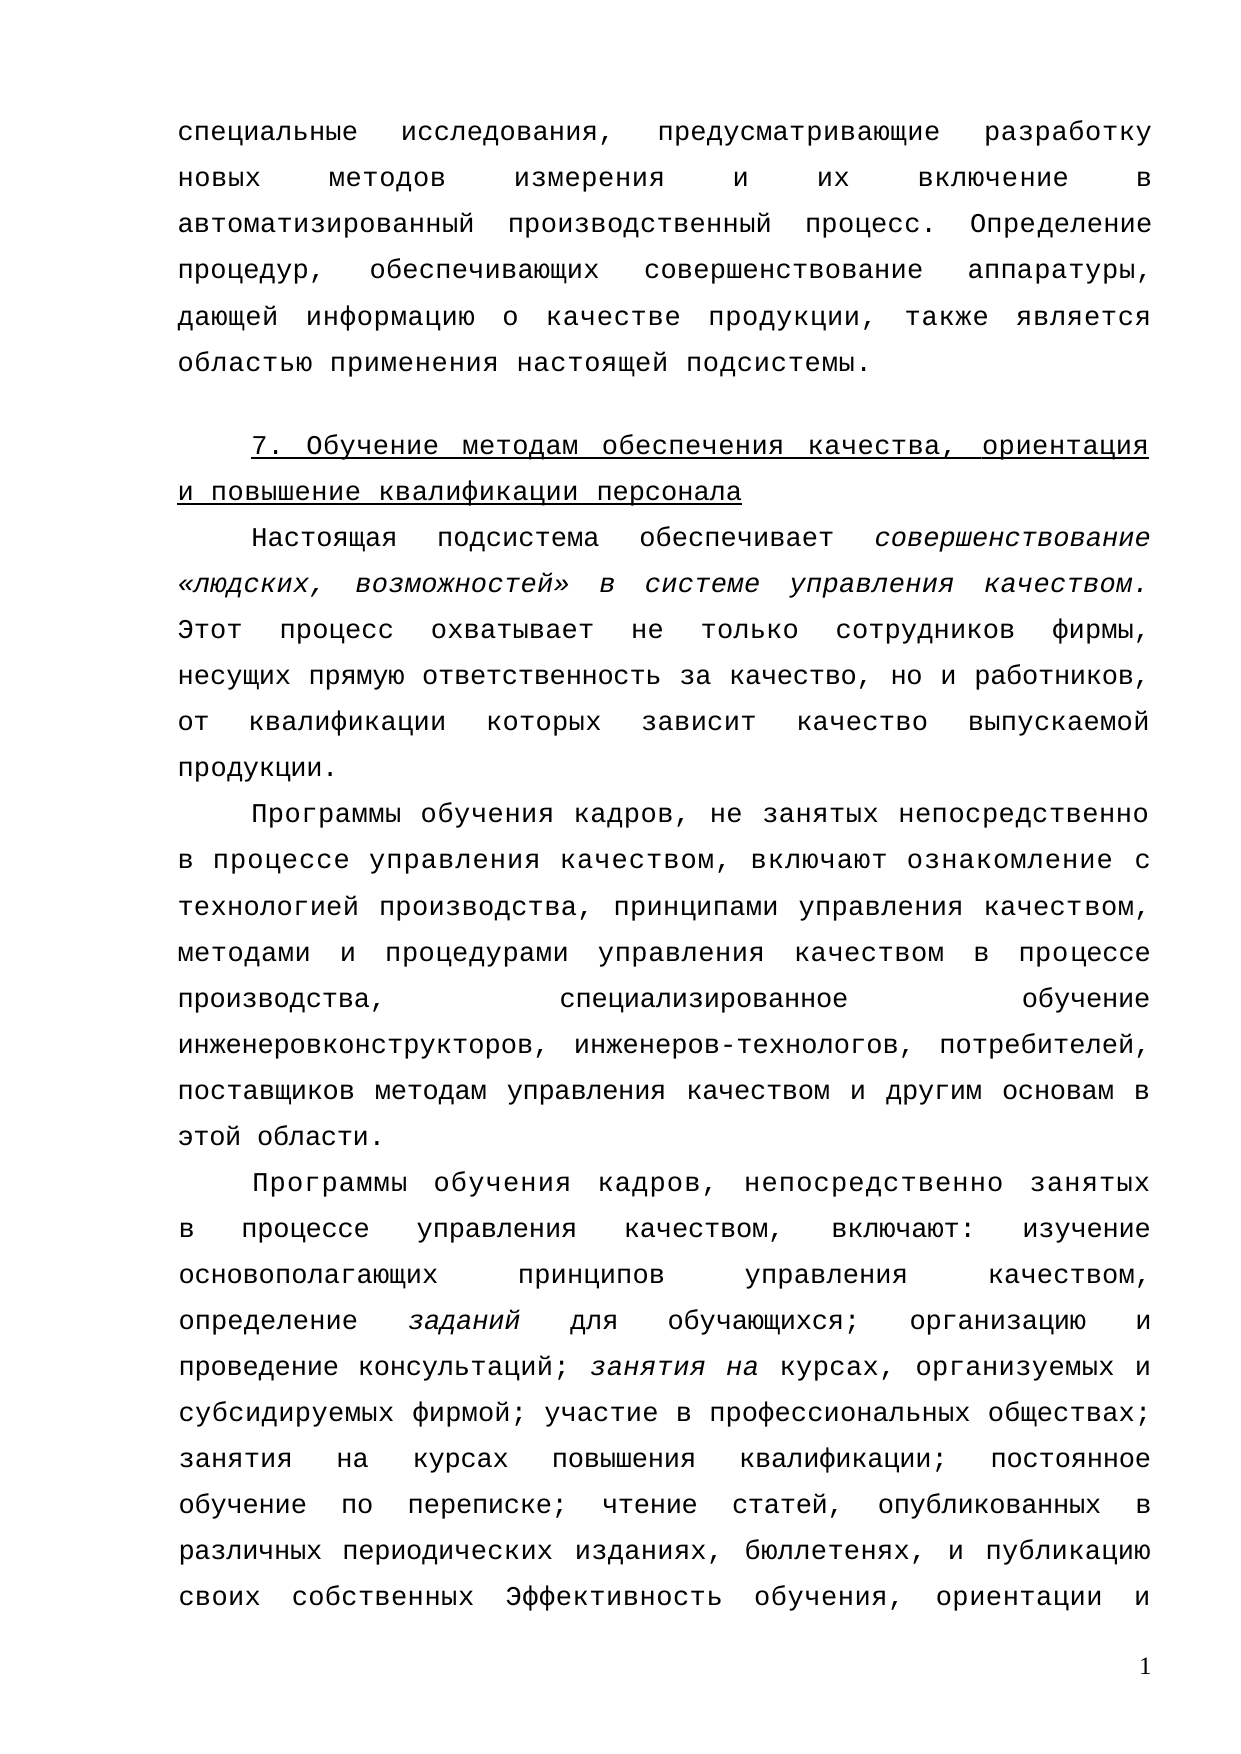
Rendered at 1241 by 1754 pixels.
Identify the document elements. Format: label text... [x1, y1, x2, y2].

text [177, 118, 1152, 379]
text Настоящая подсистема обеспечивает совершенствование «людских, возможностей» в системе управления качеством. Этот процесс охватывает не только сотрудников фирмы, несущих прямую ответственность за качество, но и работников, от квалификации которых зависит качество выпускаемой продукции. [177, 524, 1151, 785]
text 7. Обучение методам обеспечения качества, ориентация и повышение квалификации персонала [177, 432, 1149, 509]
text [178, 1168, 1152, 1614]
text Программы обучения кадров, не занятых непосредственно в процессе управления качеством, включают ознакомление с технологией производства, принципами управления качеством, методами и процедурами управления качеством в процессе производства, специализированное обучение инженеровконструкторов, инженеров-технологов, потребителей, поставщиков методам управления качеством и другим основам в этой области. [177, 800, 1151, 1153]
